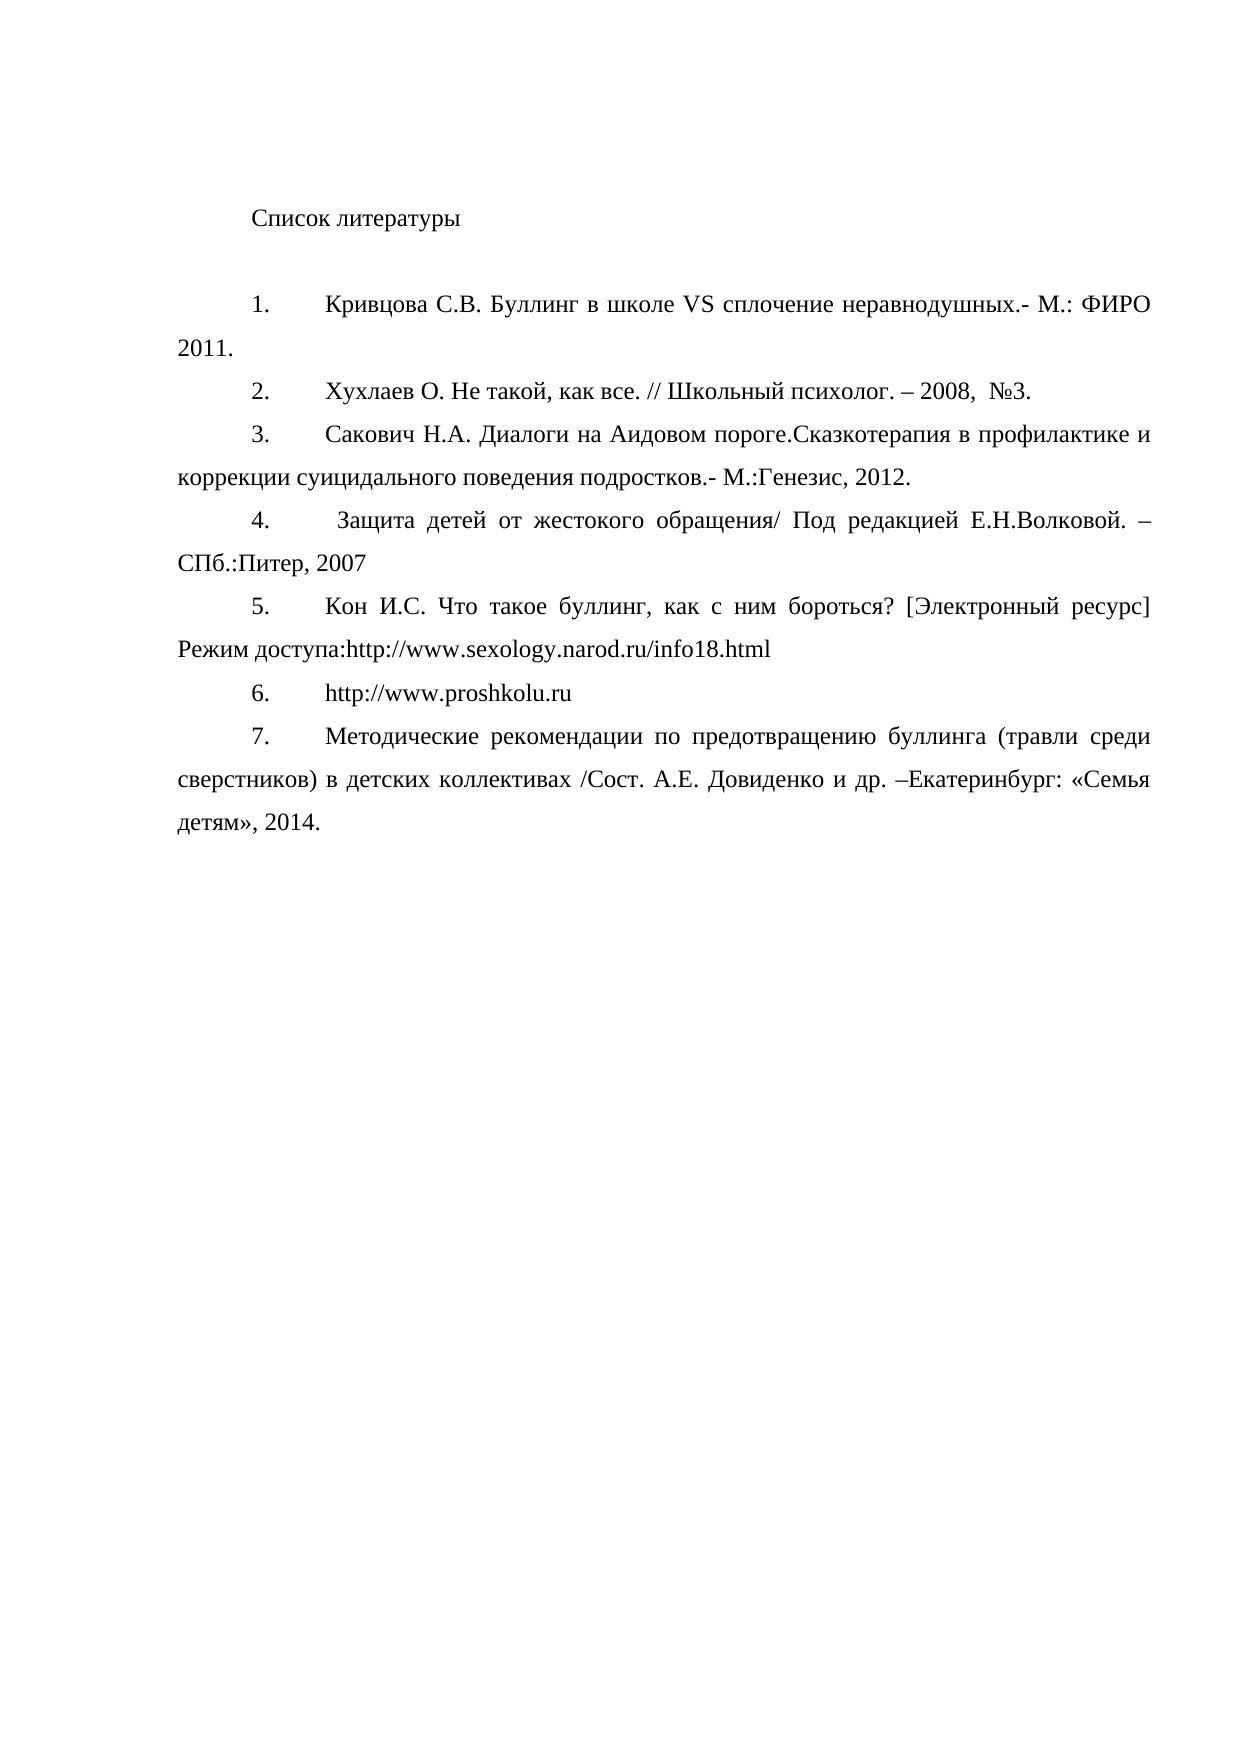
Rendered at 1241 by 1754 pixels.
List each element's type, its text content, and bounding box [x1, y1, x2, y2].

text 1. Кривцова С.В. Буллинг в школе VS сплочение неравнодушных.- М.: ФИРО 2011. [177, 289, 1152, 361]
text Список литературы [177, 203, 1152, 232]
text 2. Хухлаев О. Не такой, как все. // Школьный психолог. – 2008, №3. [177, 376, 1152, 404]
text 6. http://www.proshkolu.ru [177, 678, 1152, 706]
text 5. Кон И.С. Что такое буллинг, как с ним бороться? [Электронный ресурс] Режим доступа:http://www.sexology.narod.ru/info18.html [177, 591, 1152, 663]
text 3. Сакович Н.А. Диалоги на Аидовом пороге.Сказкотерапия в профилактике и коррекции суицидального поведения подростков.- М.:Генезис, 2012. [177, 419, 1152, 491]
text 4. Защита детей от жестокого обращения/ Под редакцией Е.Н.Волковой. – СПб.:Питер, 2007 [177, 505, 1152, 577]
text 7. Методические рекомендации по предотвращению буллинга (травли среди сверстников) в детских коллективах /Сост. А.Е. Довиденко и др. –Екатеринбург: «Семья детям», 2014. [177, 721, 1152, 836]
